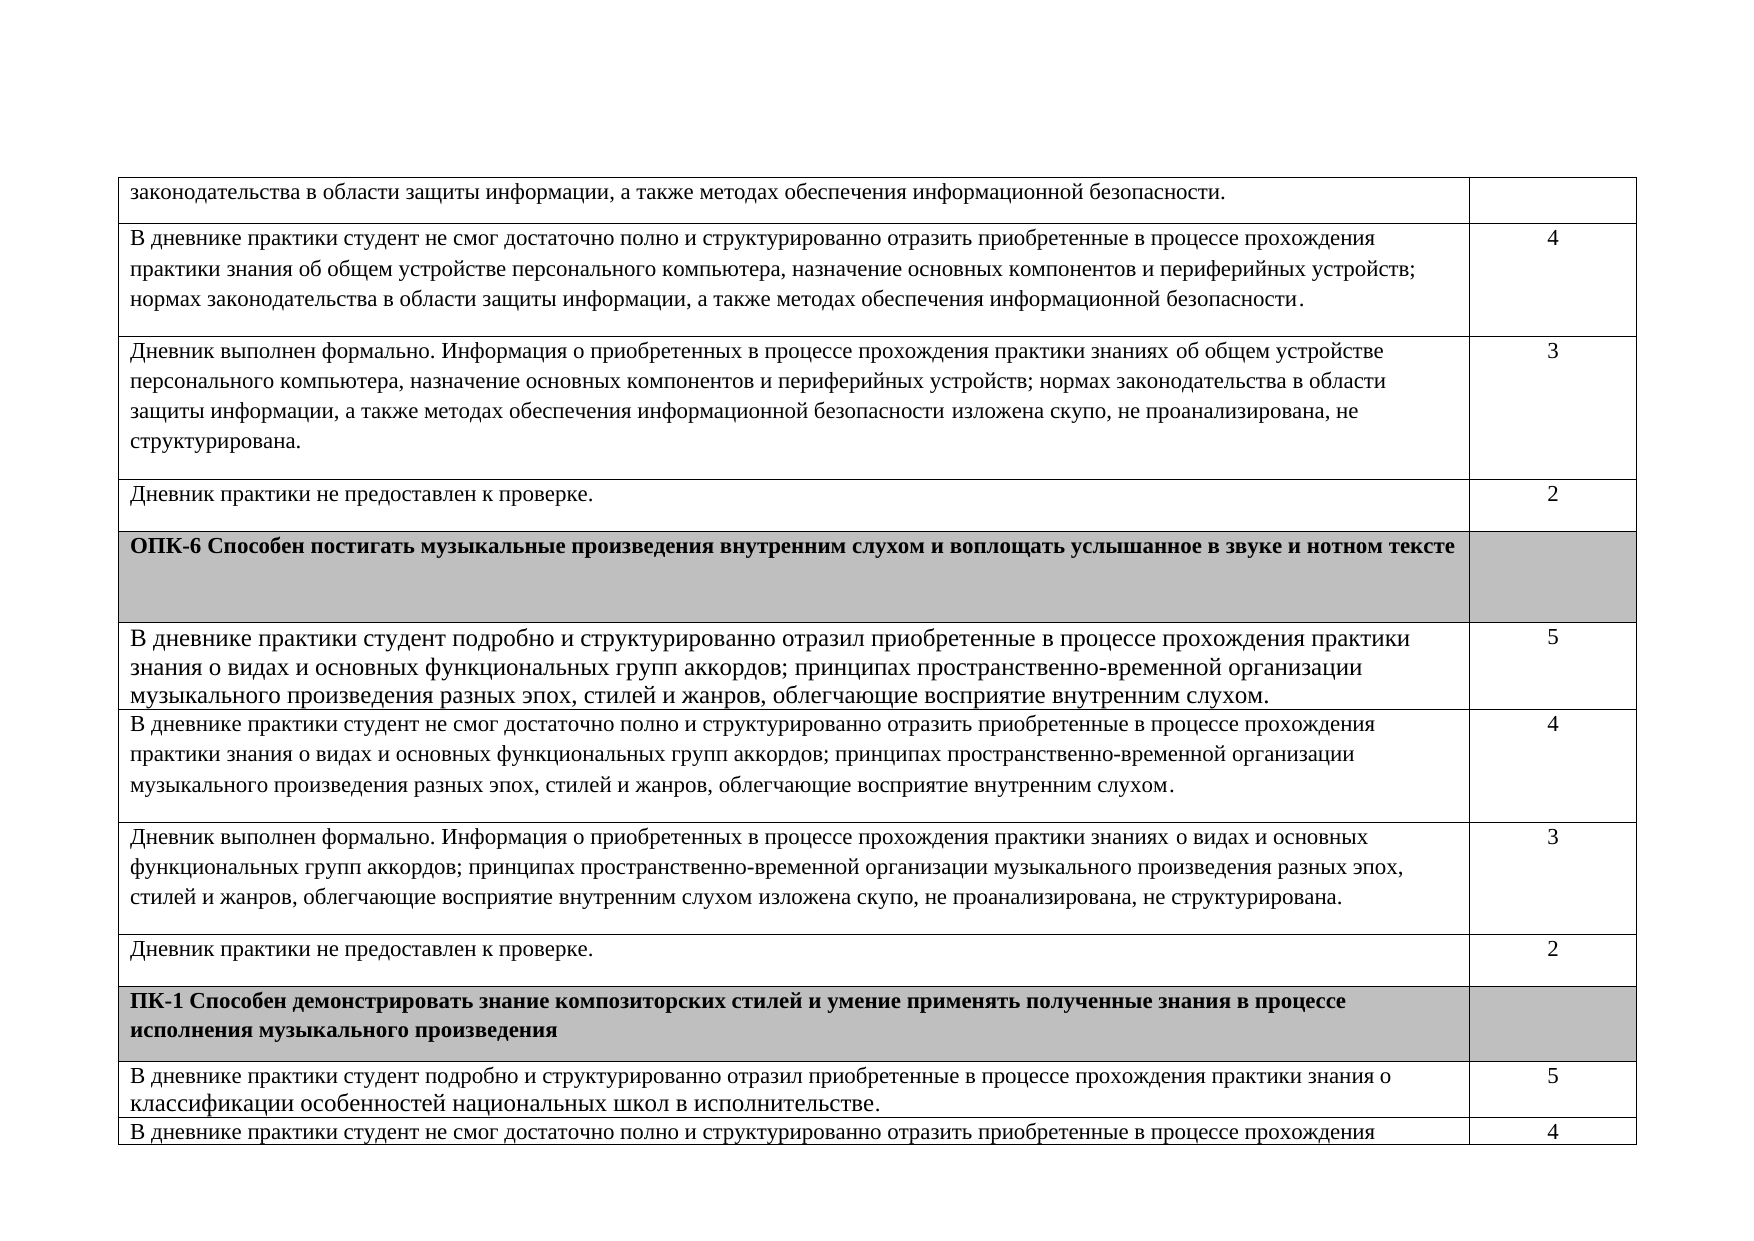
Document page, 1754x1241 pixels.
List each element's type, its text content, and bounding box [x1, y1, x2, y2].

table_cell В дневнике практики студент подробно и структурированно отразил приобретенные в процессе прохождения практики знания о классификации особенностей национальных школ в исполнительстве. [119, 1062, 1469, 1117]
table_cell 3 [1470, 823, 1636, 934]
table_cell 2 [1470, 480, 1636, 531]
table_cell В дневнике практики студент не смог достаточно полно и структурированно отразить приобретенные в процессе прохождения практики знания о видах и основных функциональных групп аккордов; принципах пространственно-временной организации музыкального произведения разных эпох, стилей и жанров, облегчающие восприятие внутренним слухом. [119, 710, 1469, 822]
table_cell В дневнике практики студент не смог достаточно полно и структурированно отразить приобретенные в процессе прохождения практики знания об общем устройстве персонального компьютера, назначение основных компонентов и периферийных устройств; нормах законодательства в области защиты информации, а также методах обеспечения информационной безопасности. [119, 224, 1469, 336]
table_cell 4 [1470, 1118, 1636, 1144]
table_cell 3 [1470, 337, 1636, 478]
table_cell [1470, 987, 1636, 1061]
table_cell 5 [1470, 178, 1636, 223]
table_cell Дневник практики не предоставлен к проверке. [119, 480, 1469, 531]
table_cell [1470, 532, 1636, 622]
table_cell Дневник выполнен формально. Информация о приобретенных в процессе прохождения практики знаниях о видах и основных функциональных групп аккордов; принципах пространственно-временной организации музыкального произведения разных эпох, стилей и жанров, облегчающие восприятие внутренним слухом изложена скупо, не проанализирована, не структурирована. [119, 823, 1469, 934]
table_cell ОПК-6 Способен постигать музыкальные произведения внутренним слухом и воплощать услышанное в звуке и нотном тексте [119, 532, 1469, 622]
table_cell В дневнике практики студент подробно и структурированно отразил приобретенные в процессе прохождения практики знания о видах и основных функциональных групп аккордов; принципах пространственно-временной организации музыкального произведения разных эпох, стилей и жанров, облегчающие восприятие внутренним слухом. [119, 623, 1469, 709]
table_cell 2 [1470, 935, 1636, 986]
table_cell ПК-1 Способен демонстрировать знание композиторских стилей и умение применять полученные знания в процессе исполнения музыкального произведения [119, 987, 1469, 1061]
table_cell 5 [1470, 623, 1636, 709]
table_cell Дневник практики не предоставлен к проверке. [119, 935, 1469, 986]
table_cell 5 [1470, 1062, 1636, 1117]
table_cell Дневник выполнен формально. Информация о приобретенных в процессе прохождения практики знаниях об общем устройстве персонального компьютера, назначение основных компонентов и периферийных устройств; нормах законодательства в области защиты информации, а также методах обеспечения информационной безопасности изложена скупо, не проанализирована, не структурирована. [119, 337, 1469, 478]
table_cell 4 [1470, 710, 1636, 822]
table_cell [119, 178, 1469, 223]
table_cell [119, 1118, 1469, 1144]
table_cell 4 [1470, 224, 1636, 336]
